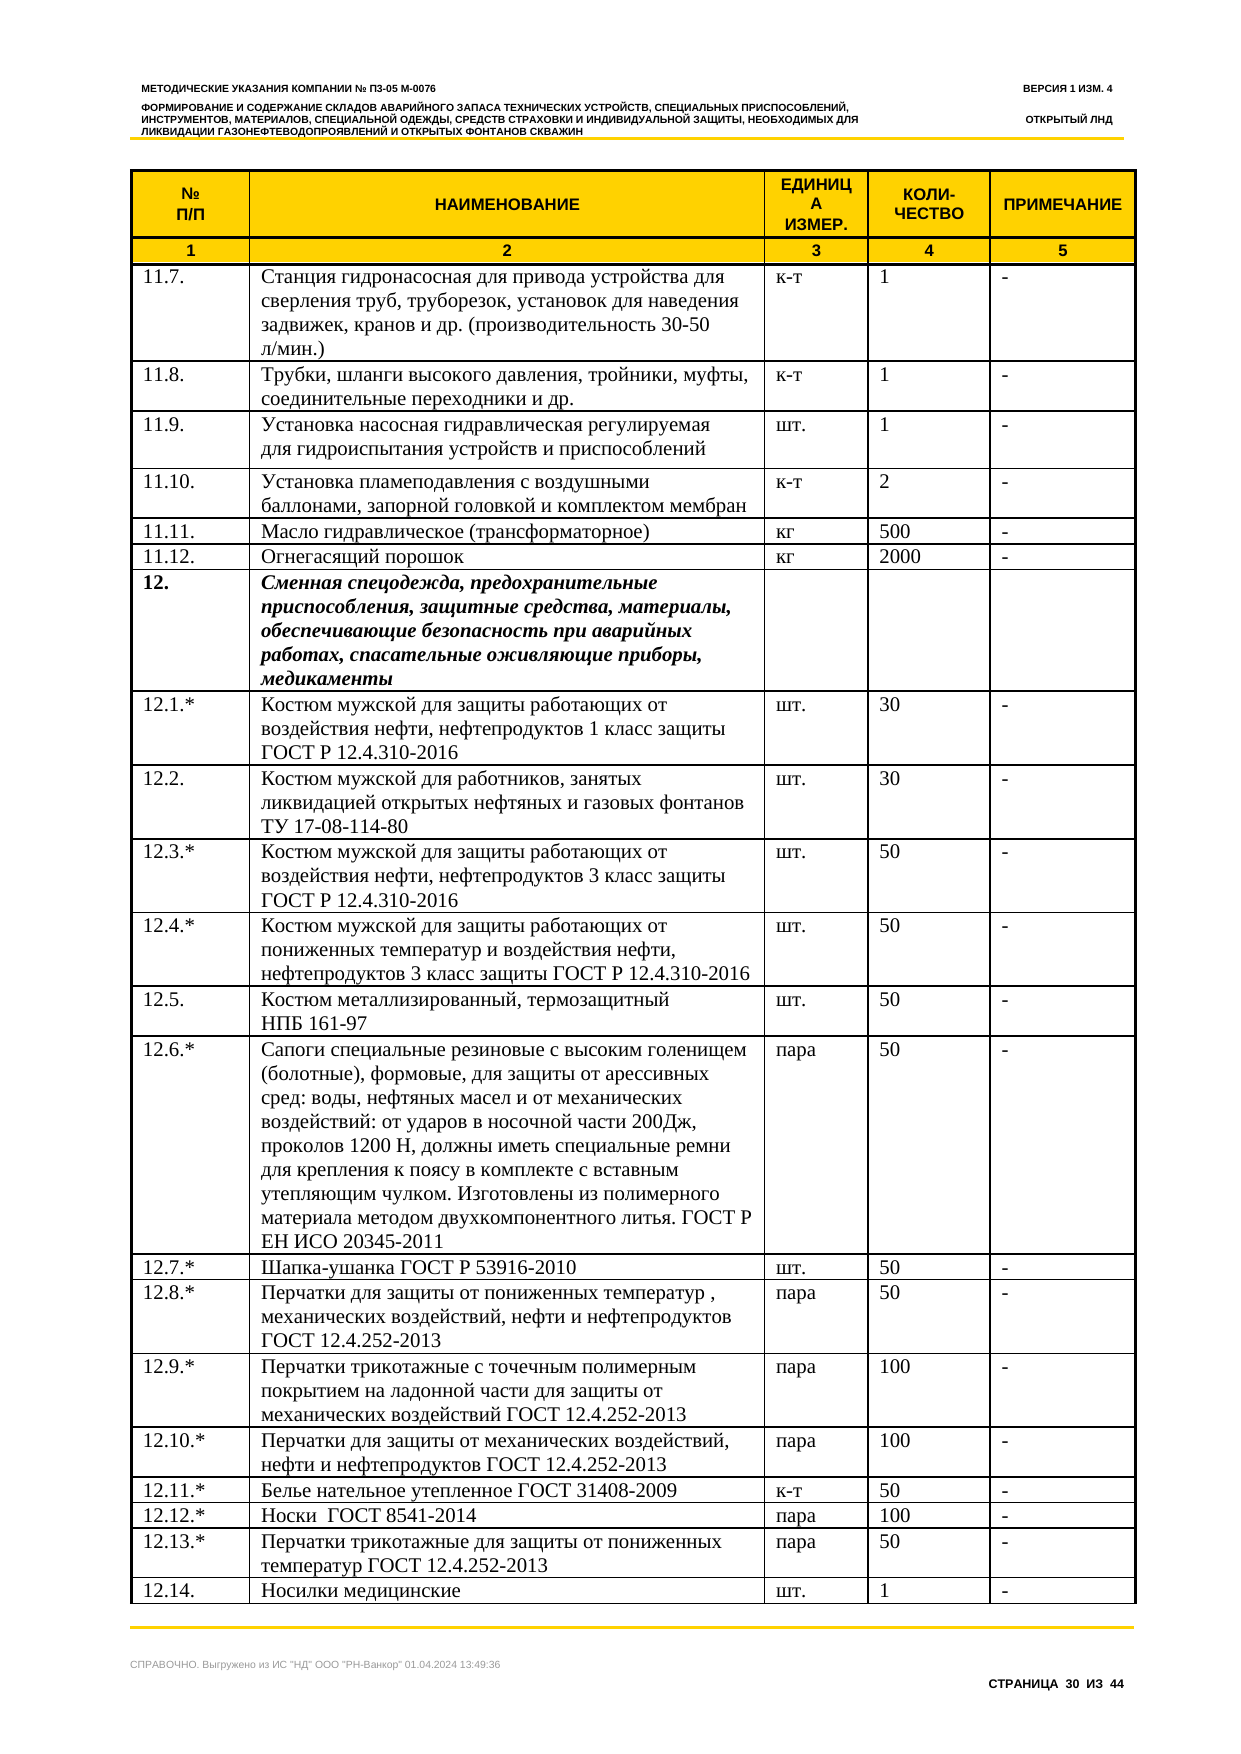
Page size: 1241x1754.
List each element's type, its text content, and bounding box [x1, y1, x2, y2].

table_cell пара [765, 1280, 867, 1352]
table_cell 11.12. [133, 545, 249, 568]
table_cell шт. [765, 840, 867, 912]
table_cell - [991, 1578, 1134, 1602]
table_cell к-т [765, 1478, 867, 1502]
table_cell 12.10.* [133, 1428, 249, 1476]
table_cell 30 [869, 766, 989, 838]
table_cell Трубки, шланги высокого давления, тройники, муфты, соединительные переходники и др. [250, 362, 764, 410]
table_cell 12.14. [133, 1578, 249, 1602]
table_cell Носилки медицинские [250, 1578, 764, 1602]
table_cell Белье нательное утепленное ГОСТ 31408-2009 [250, 1478, 764, 1502]
table_cell - [991, 1428, 1134, 1476]
table_header № п/п [133, 172, 249, 236]
table_cell - [991, 1354, 1134, 1426]
table_cell 100 [869, 1354, 989, 1426]
table_cell 100 [869, 1428, 989, 1476]
table_cell 50 [869, 913, 989, 985]
table_cell - [991, 362, 1134, 410]
table_cell 12.2. [133, 766, 249, 838]
table_header Примечание [991, 172, 1134, 236]
table_cell 4 [869, 239, 989, 262]
table_cell - [991, 840, 1134, 912]
table_cell 2 [869, 469, 989, 517]
table_cell Сапоги специальные резиновые с высоким голенищем (болотные), формовые, для защиты от арессивных сред: воды, нефтяных масел и от механических воздействий: от ударов в носочной части 200Дж, проколов 1200 Н, должны иметь специальные ремни для крепления к поясу в комплекте с вставным утепляющим чулком. Изготовлены из полимерного материала методом двухкомпонентного литья. ГОСТ Р ЕН ИСО 20345-2011 [250, 1037, 764, 1253]
table_cell 12.13.* [133, 1529, 249, 1577]
table_cell 11.7. [133, 266, 249, 360]
table_cell шт. [765, 987, 867, 1035]
table_cell Установка пламеподавления с воздушными баллонами, запорной головкой и комплектом мембран [250, 469, 764, 517]
table_cell - [991, 545, 1134, 568]
table_cell 1 [869, 1578, 989, 1602]
table_cell 12.4.* [133, 913, 249, 985]
table_cell 12.11.* [133, 1478, 249, 1502]
table_cell 12.5. [133, 987, 249, 1035]
table_cell 12.7.* [133, 1255, 249, 1279]
table_cell Перчатки трикотажные для защиты от пониженных температур ГОСТ 12.4.252-2013 [250, 1529, 764, 1577]
table_cell Костюм мужской для защиты работающих от пониженных температур и воздействия нефти, нефтепродуктов 3 класс защиты ГОСТ Р 12.4.310-2016 [250, 913, 764, 985]
table_cell к-т [765, 469, 867, 517]
table_cell шт. [765, 1578, 867, 1602]
table_cell 30 [869, 692, 989, 764]
table_cell - [991, 519, 1134, 543]
table_cell пара [765, 1428, 867, 1476]
table_cell пара [765, 1529, 867, 1577]
table_cell Сменная спецодежда, предохранительные приспособления, защитные средства, материалы, обеспечивающие безопасность при аварийных работах, спасательные оживляющие приборы, медикаменты [250, 570, 764, 690]
table_cell Костюм мужской для защиты работающих от воздействия нефти, нефтепродуктов 1 класс защиты ГОСТ Р 12.4.310-2016 [250, 692, 764, 764]
table_cell 50 [869, 1280, 989, 1352]
table_cell Шапка-ушанка ГОСТ Р 53916-2010 [250, 1255, 764, 1279]
table_cell шт. [765, 692, 867, 764]
table_cell кг [765, 519, 867, 543]
table_cell - [991, 266, 1134, 360]
table_cell 1 [133, 239, 249, 262]
table_cell - [991, 1503, 1134, 1527]
table_cell Костюм мужской для защиты работающих от воздействия нефти, нефтепродуктов 3 класс защиты ГОСТ Р 12.4.310-2016 [250, 840, 764, 912]
table_cell 5 [991, 239, 1134, 262]
table_cell 11.11. [133, 519, 249, 543]
table_cell 2 [250, 239, 764, 262]
table_cell - [991, 1529, 1134, 1577]
table_cell - [991, 913, 1134, 985]
table_cell пара [765, 1037, 867, 1253]
table_cell 12. [133, 570, 249, 690]
table_cell - [991, 1280, 1134, 1352]
table_cell [765, 570, 867, 690]
table_cell 50 [869, 840, 989, 912]
table_cell 1 [869, 412, 989, 467]
table_cell [869, 570, 989, 690]
table_cell 12.9.* [133, 1354, 249, 1426]
table_cell 11.9. [133, 412, 249, 467]
table_cell 100 [869, 1503, 989, 1527]
table_cell - [991, 987, 1134, 1035]
table_cell Костюм металлизированный, термозащитный НПБ 161-97 [250, 987, 764, 1035]
table_cell к-т [765, 362, 867, 410]
table_cell 500 [869, 519, 989, 543]
table_cell Перчатки для защиты от механических воздействий, нефти и нефтепродуктов ГОСТ 12.4.252-2013 [250, 1428, 764, 1476]
table_cell шт. [765, 412, 867, 467]
table_cell Станция гидронасосная для привода устройства для сверления труб, труборезок, установок для наведения задвижек, кранов и др. (производительность 30-50 л/мин.) [250, 266, 764, 360]
table_cell 50 [869, 1255, 989, 1279]
table_cell 12.8.* [133, 1280, 249, 1352]
table_cell - [991, 1037, 1134, 1253]
table_cell 1 [869, 266, 989, 360]
table_cell 12.3.* [133, 840, 249, 912]
table_cell Масло гидравлическое (трансформаторное) [250, 519, 764, 543]
table_cell шт. [765, 913, 867, 985]
table_cell шт. [765, 1255, 867, 1279]
table_cell кг [765, 545, 867, 568]
table_cell 50 [869, 1037, 989, 1253]
table_cell 50 [869, 1529, 989, 1577]
table_cell - [991, 1478, 1134, 1502]
table_cell Носки ГОСТ 8541-2014 [250, 1503, 764, 1527]
table_cell - [991, 1255, 1134, 1279]
table_cell [991, 570, 1134, 690]
table_cell пара [765, 1354, 867, 1426]
table_cell 12.1.* [133, 692, 249, 764]
table_cell 50 [869, 987, 989, 1035]
table_cell пара [765, 1503, 867, 1527]
table_cell 11.10. [133, 469, 249, 517]
table_cell Установка насосная гидравлическая регулируемая для гидроиспытания устройств и приспособлений [250, 412, 764, 467]
table_cell - [991, 692, 1134, 764]
table_cell 1 [869, 362, 989, 410]
table_cell шт. [765, 766, 867, 838]
table_header ЕДИНИЦА измер. [765, 172, 867, 236]
table_cell Костюм мужской для работников, занятых ликвидацией открытых нефтяных и газовых фонтанов ТУ 17-08-114-80 [250, 766, 764, 838]
table_cell 3 [765, 239, 867, 262]
table_cell Перчатки трикотажные с точечным полимерным покрытием на ладонной части для защиты от механических воздействий ГОСТ 12.4.252-2013 [250, 1354, 764, 1426]
table_cell Перчатки для защиты от пониженных температур , механических воздействий, нефти и нефтепродуктов ГОСТ 12.4.252-2013 [250, 1280, 764, 1352]
table_cell 50 [869, 1478, 989, 1502]
table_cell - [991, 469, 1134, 517]
table_cell 12.12.* [133, 1503, 249, 1527]
table_cell - [991, 766, 1134, 838]
table_cell 12.6.* [133, 1037, 249, 1253]
table_header КОЛИ-ЧЕСТВО [869, 172, 989, 236]
table_header НАИМЕНОВАНИЕ [250, 172, 764, 236]
table_cell к-т [765, 266, 867, 360]
table_cell - [991, 412, 1134, 467]
table_cell 2000 [869, 545, 989, 568]
table_cell 11.8. [133, 362, 249, 410]
table_cell Огнегасящий порошок [250, 545, 764, 568]
